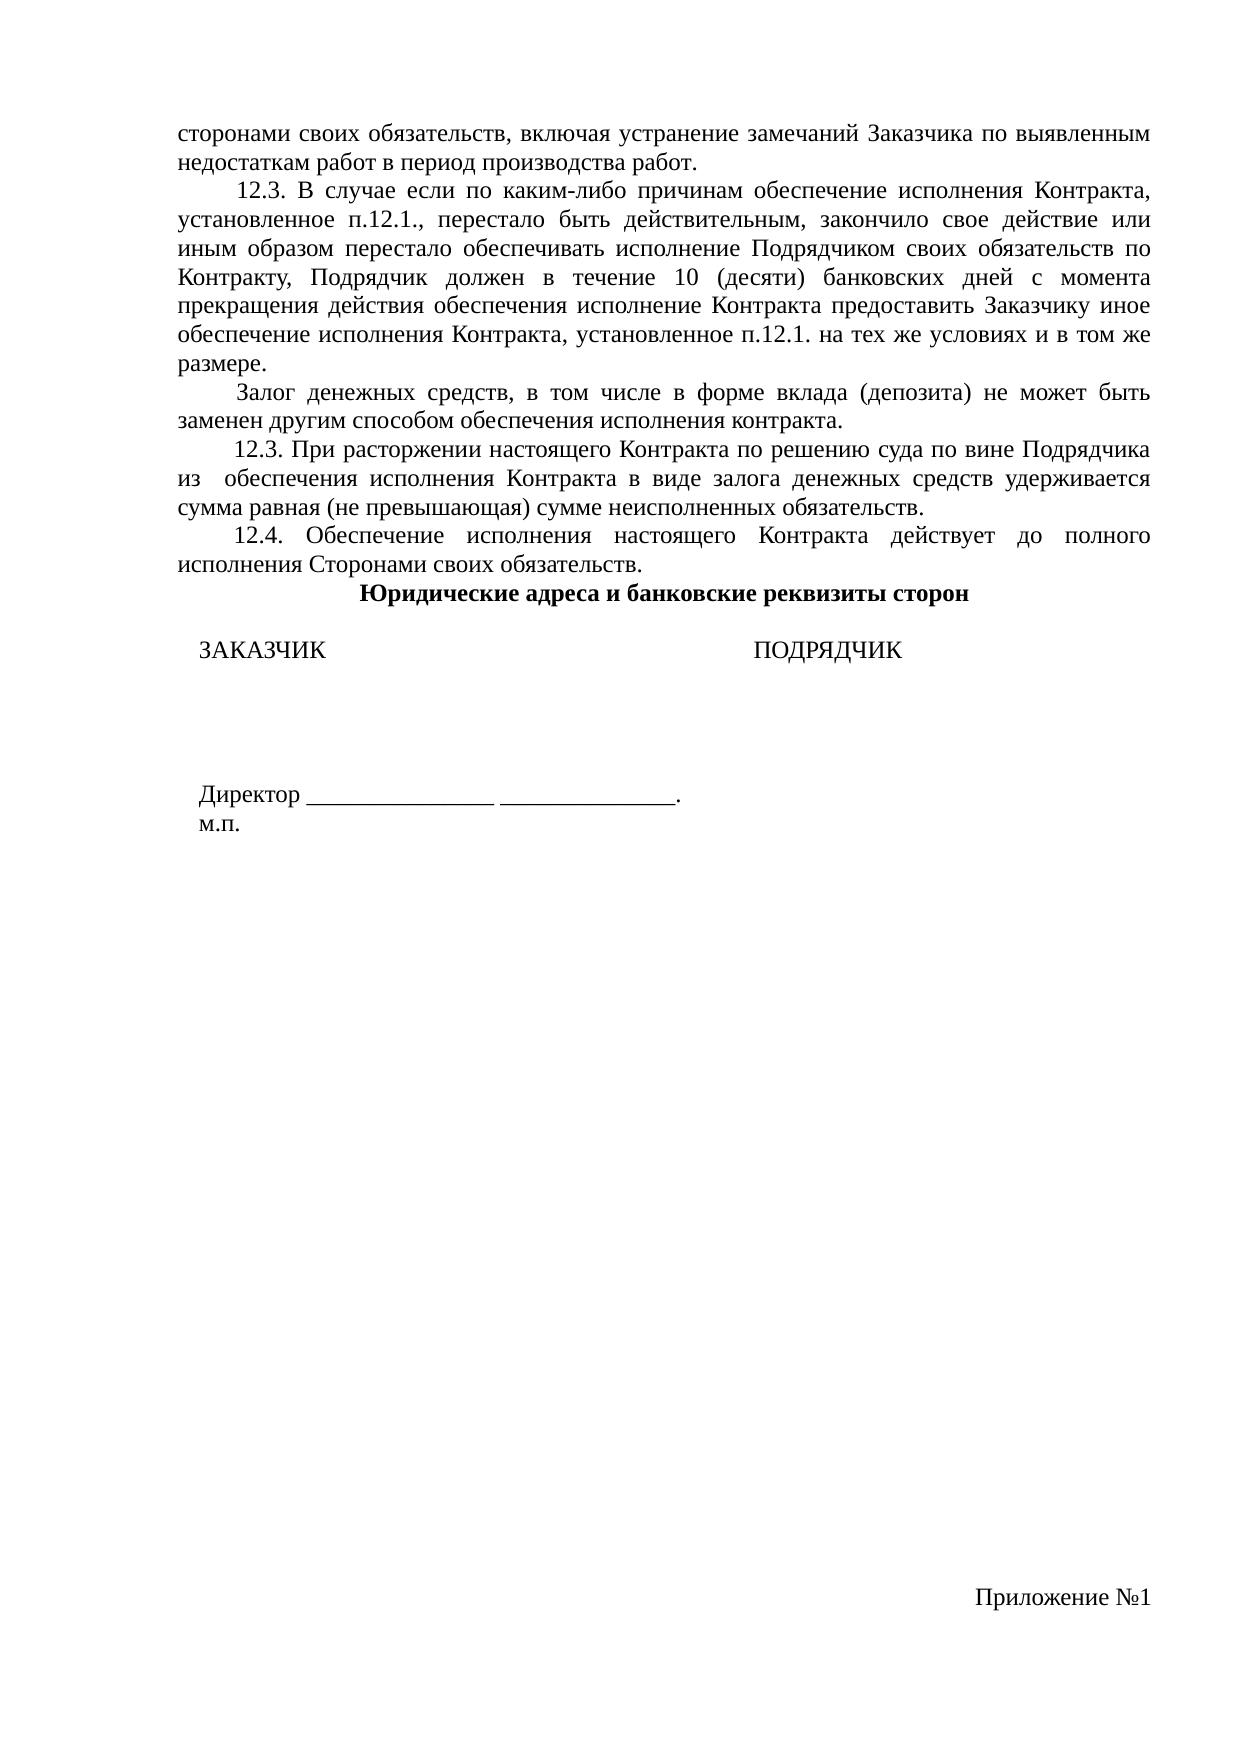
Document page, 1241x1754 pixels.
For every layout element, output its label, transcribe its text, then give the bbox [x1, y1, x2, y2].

table_header ЗАКАЗЧИК Директор _______________ ______________. м.п. [188, 636, 742, 1007]
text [177, 118, 1152, 176]
table_header ПОДРЯДЧИК [742, 636, 1240, 1007]
text Залог денежных средств, в том числе в форме вклада (депозита) не может быть заменен другим способом обеспечения исполнения контракта. [177, 377, 1152, 434]
text Юридические адреса и банковские реквизиты сторон [177, 578, 1152, 607]
text 12.4. Обеспечение исполнения настоящего Контракта действует до полного исполнения Сторонами своих обязательств. [177, 521, 1152, 578]
text Приложение №1 [177, 1582, 1152, 1611]
text 12.3. При расторжении настоящего Контракта по решению суда по вине Подрядчика из обеспечения исполнения Контракта в виде залога денежных средств удерживается сумма равная (не превышающая) сумме неисполненных обязательств. [177, 434, 1152, 521]
text 12.3. В случае если по каким-либо причинам обеспечение исполнения Контракта, установленное п.12.1., перестало быть действительным, закончило свое действие или иным образом перестало обеспечивать исполнение Подрядчиком своих обязательств по Контракту, Подрядчик должен в течение 10 (десяти) банковских дней с момента прекращения действия обеспечения исполнение Контракта предоставить Заказчику иное обеспечение исполнения Контракта, установленное п.12.1. на тех же условиях и в том же размере. [177, 176, 1152, 377]
